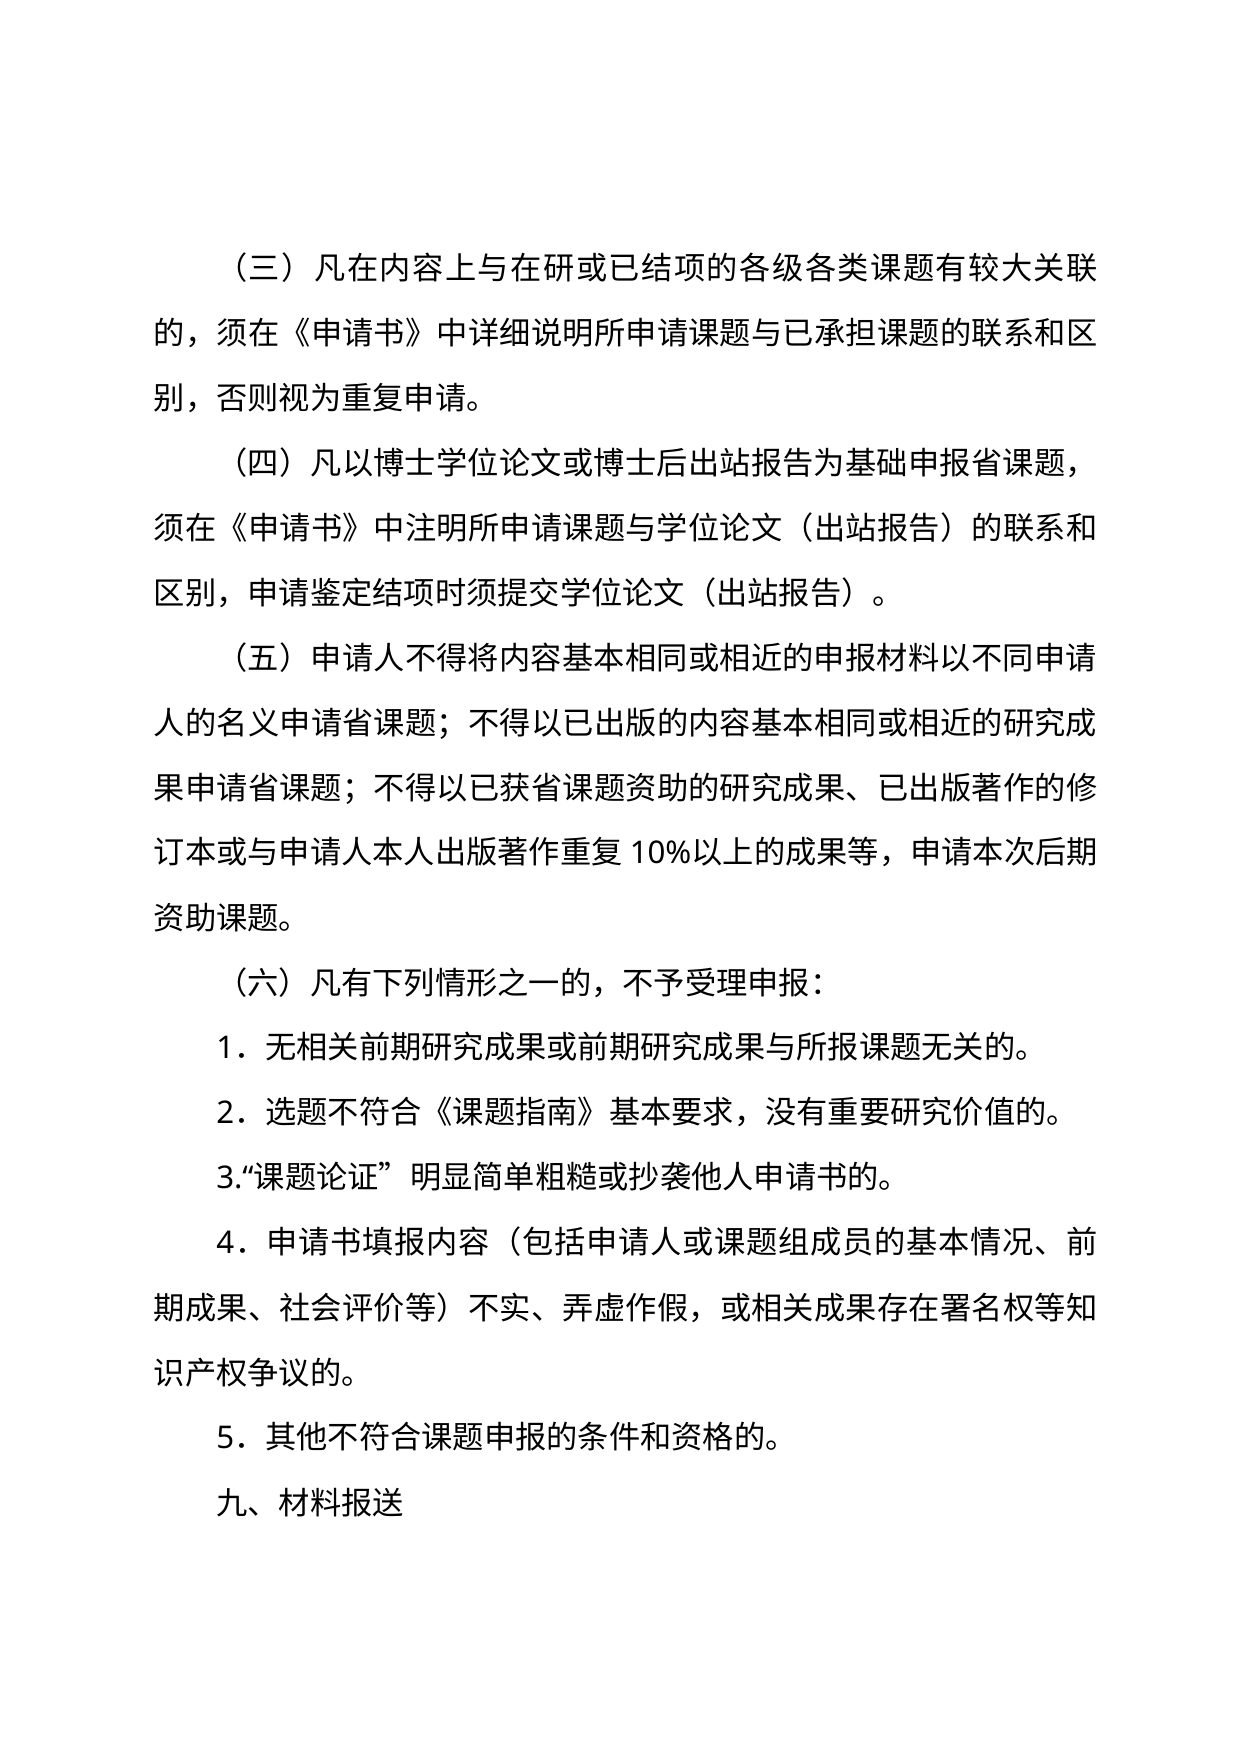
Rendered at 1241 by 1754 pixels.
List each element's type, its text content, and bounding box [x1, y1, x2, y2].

text （六）凡有下列情形之一的，不予受理申报： [153, 948, 1098, 1013]
text （四）凡以博士学位论文或博士后出站报告为基础申报省课题，须在《申请书》中注明所申请课题与学位论文（出站报告）的联系和区别，申请鉴定结项时须提交学位论文（出站报告）。 [153, 428, 1098, 623]
text （三）凡在内容上与在研或已结项的各级各类课题有较大关联的，须在《申请书》中详细说明所申请课题与已承担课题的联系和区别，否则视为重复申请。 [153, 233, 1098, 428]
text 2．选题不符合《课题指南》基本要求，没有重要研究价值的。 [153, 1078, 1098, 1143]
text 1．无相关前期研究成果或前期研究成果与所报课题无关的。 [153, 1013, 1098, 1078]
text 4．申请书填报内容（包括申请人或课题组成员的基本情况、前期成果、社会评价等）不实、弄虚作假，或相关成果存在署名权等知识产权争议的。 [153, 1208, 1098, 1403]
text 5．其他不符合课题申报的条件和资格的。 [153, 1403, 1098, 1468]
text （五）申请人不得将内容基本相同或相近的申报材料以不同申请人的名义申请省课题；不得以已出版的内容基本相同或相近的研究成果申请省课题；不得以已获省课题资助的研究成果、已出版著作的修订本或与申请人本人出版著作重复10%以上的成果等，申请本次后期资助课题。 [153, 623, 1098, 948]
text 九、材料报送 [153, 1468, 1098, 1533]
text 3.“课题论证”明显简单粗糙或抄袭他人申请书的。 [153, 1143, 1098, 1208]
